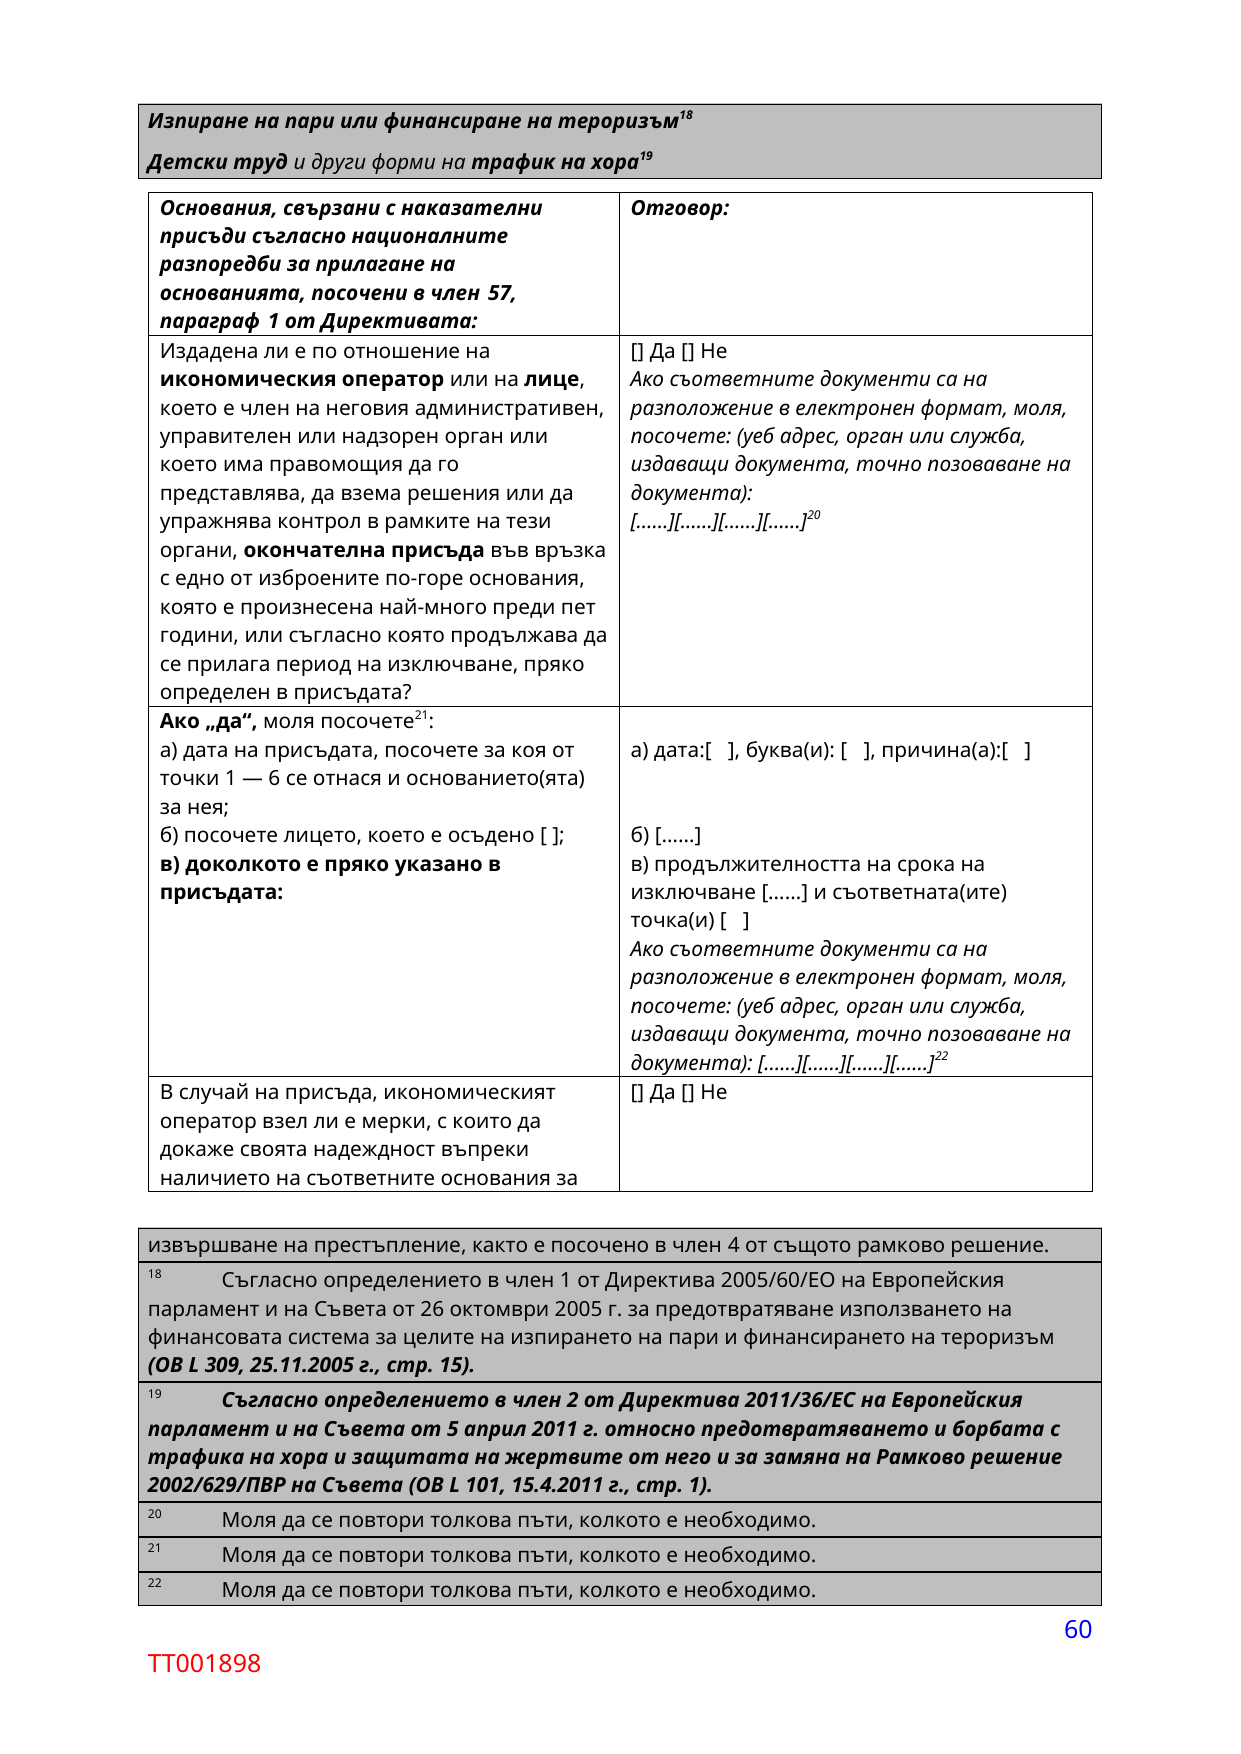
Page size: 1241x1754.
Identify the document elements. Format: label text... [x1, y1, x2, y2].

table_header Основания, свързани с наказателни присъди съгласно националните разпоредби за прилагане на основанията, посочени в член 57, параграф 1 от Директивата: [149, 193, 619, 335]
table_header Отговор: [620, 193, 1092, 335]
table_cell a) дата:[ ], буква(и): [ ], причина(а):[ ] б) [……] в) продължителността на срока на изключване [……] и съответната(ите) точка(и) [ ] Ако съответните документи са на разположение в електронен формат, моля, посочете: (уеб адрес, орган или служба, издаващи документа, точно позоваване на документа): [……][……][……][……] [620, 707, 1092, 1076]
table_cell Ако „да“, моля посочете: а) дата на присъдата, посочете за коя от точки 1 — 6 се отнася и основанието(ята) за нея; б) посочете лицето, което е осъдено [ ]; в) доколкото е пряко указано в присъдата: [149, 707, 619, 1076]
table_cell [] Да [] Не Ако съответните документи са на разположение в електронен формат, моля, посочете: (уеб адрес, орган или служба, издаващи документа, точно позоваване на документа): [……][……][……][……] [620, 336, 1092, 706]
text Детски труд и други форми на трафик на хора [139, 144, 1101, 178]
table_cell Издадена ли е по отношение на икономическия оператор или на лице, което е член на неговия административен, управителен или надзорен орган или което има правомощия да го представлява, да взема решения или да упражнява контрол в рамките на тези органи, окончателна присъда във връзка с едно от изброените по-горе основания, която е произнесена най-много преди пет години, или съгласно която продължава да се прилага период на изключване, пряко определен в присъдата? [149, 336, 619, 706]
table_cell В случай на присъда, икономическият оператор взел ли е мерки, с които да докаже своята надеждност въпреки наличието на съответните основания за изключване („реабилитиране по своя инициатива“)? [149, 1077, 619, 1191]
table_cell [] Да [] Не [620, 1077, 1092, 1191]
text Изпиране на пари или финансиране на тероризъм [139, 105, 1101, 135]
